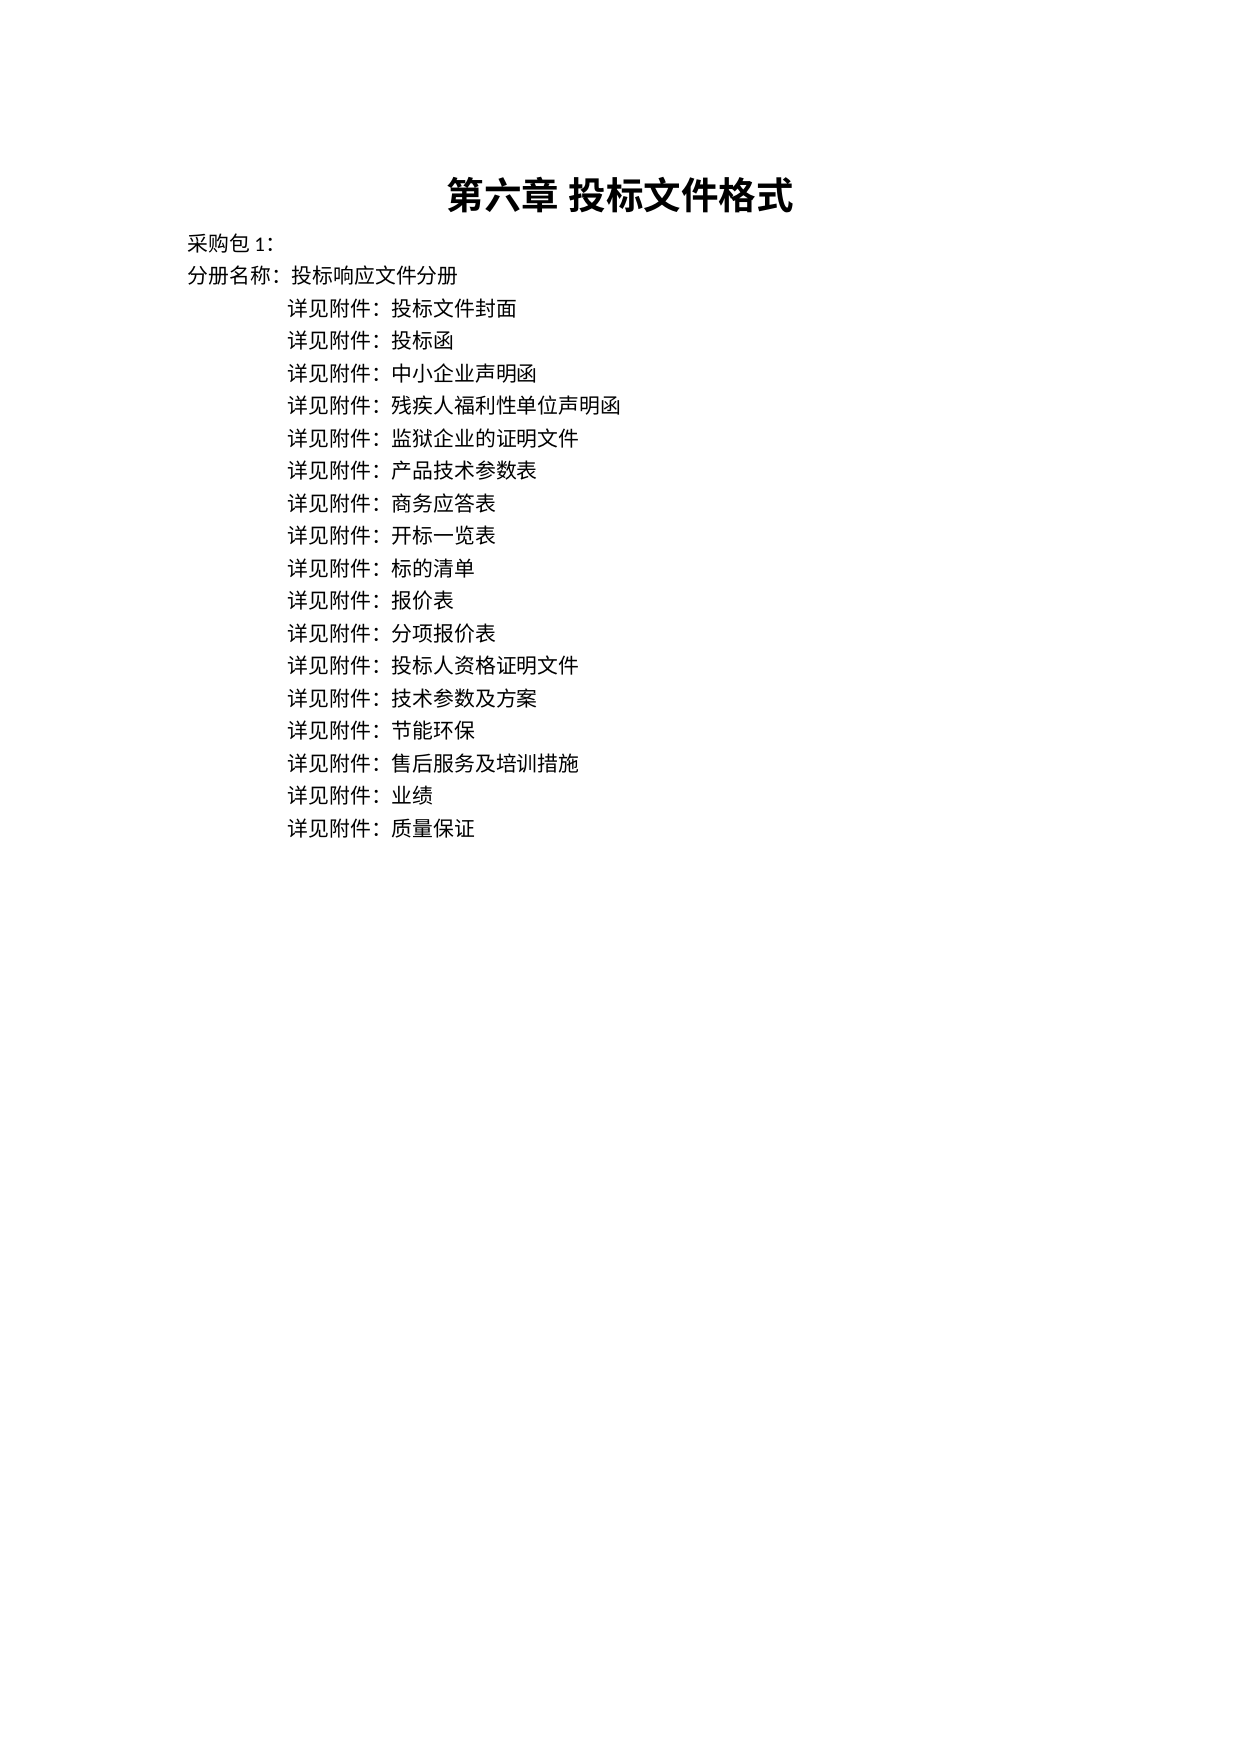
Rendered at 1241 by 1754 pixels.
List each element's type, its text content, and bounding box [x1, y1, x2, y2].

text 详见附件：中小企业声明函 [187, 357, 1053, 389]
text 采购包1： [187, 227, 1053, 259]
text 详见附件：分项报价表 [187, 617, 1053, 649]
text 第六章 投标文件格式 [187, 162, 1053, 227]
text 详见附件：开标一览表 [187, 519, 1053, 552]
text 分册名称：投标响应文件分册 [187, 259, 1053, 292]
text 详见附件：标的清单 [187, 552, 1053, 584]
text 详见附件：投标人资格证明文件 [187, 649, 1053, 682]
text 详见附件：质量保证 [187, 812, 1053, 844]
text 详见附件：监狱企业的证明文件 [187, 422, 1053, 454]
text 详见附件：商务应答表 [187, 487, 1053, 519]
text 详见附件：产品技术参数表 [187, 454, 1053, 487]
text 详见附件：报价表 [187, 584, 1053, 617]
text 详见附件：投标文件封面 [187, 292, 1053, 324]
text 详见附件：节能环保 [187, 714, 1053, 747]
text 详见附件：残疾人福利性单位声明函 [187, 389, 1053, 422]
text 详见附件：投标函 [187, 324, 1053, 357]
text 详见附件：售后服务及培训措施 [187, 747, 1053, 779]
text 详见附件：业绩 [187, 779, 1053, 812]
text 详见附件：技术参数及方案 [187, 682, 1053, 714]
